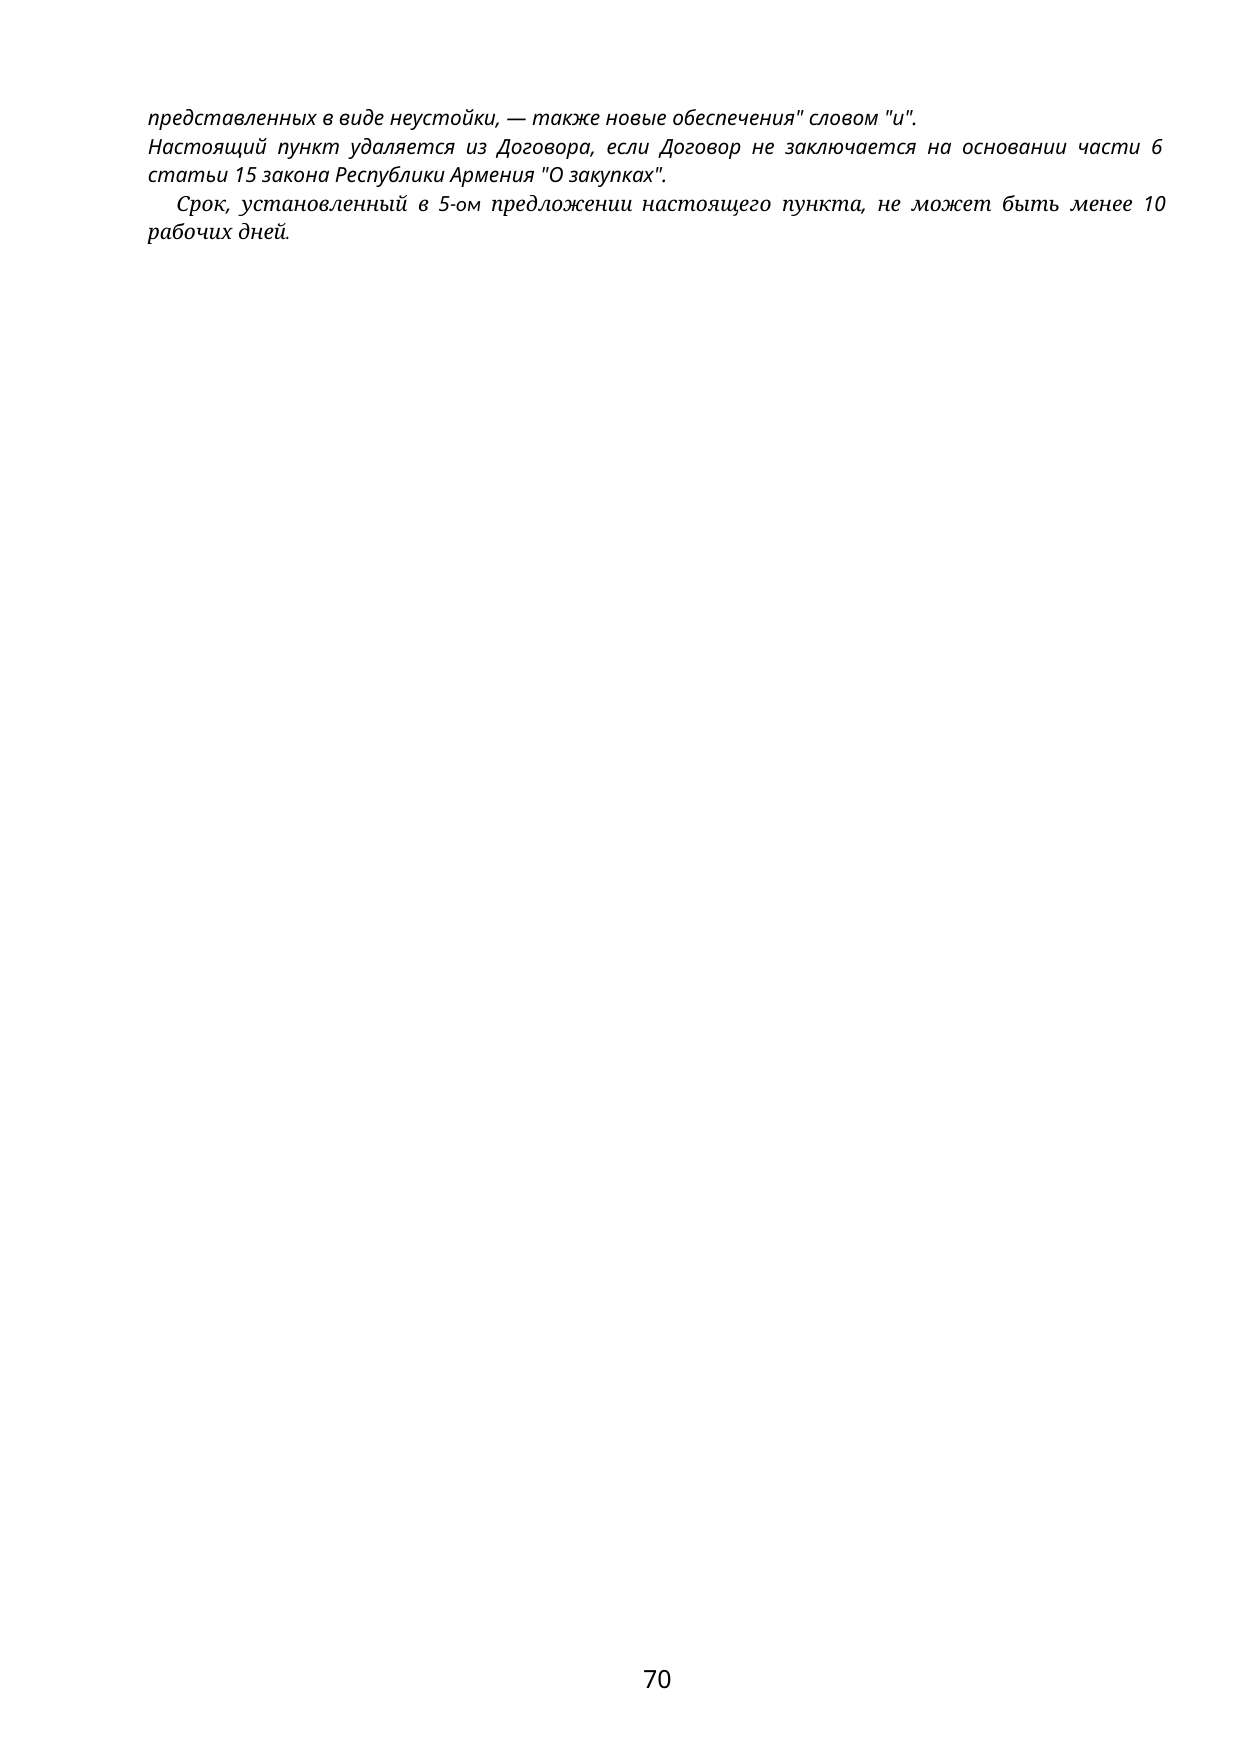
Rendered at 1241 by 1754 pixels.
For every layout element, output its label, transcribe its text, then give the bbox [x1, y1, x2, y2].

text Срок, установленный в 5-ом предложении настоящего пункта, не может быть менее 10 рабочих дней. [148, 189, 1167, 246]
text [148, 103, 1167, 132]
text Настоящий пункт удаляется из Договора, если Договор не заключается на основании части 6 статьи 15 закона Республики Армения "О закупках". [148, 132, 1167, 189]
